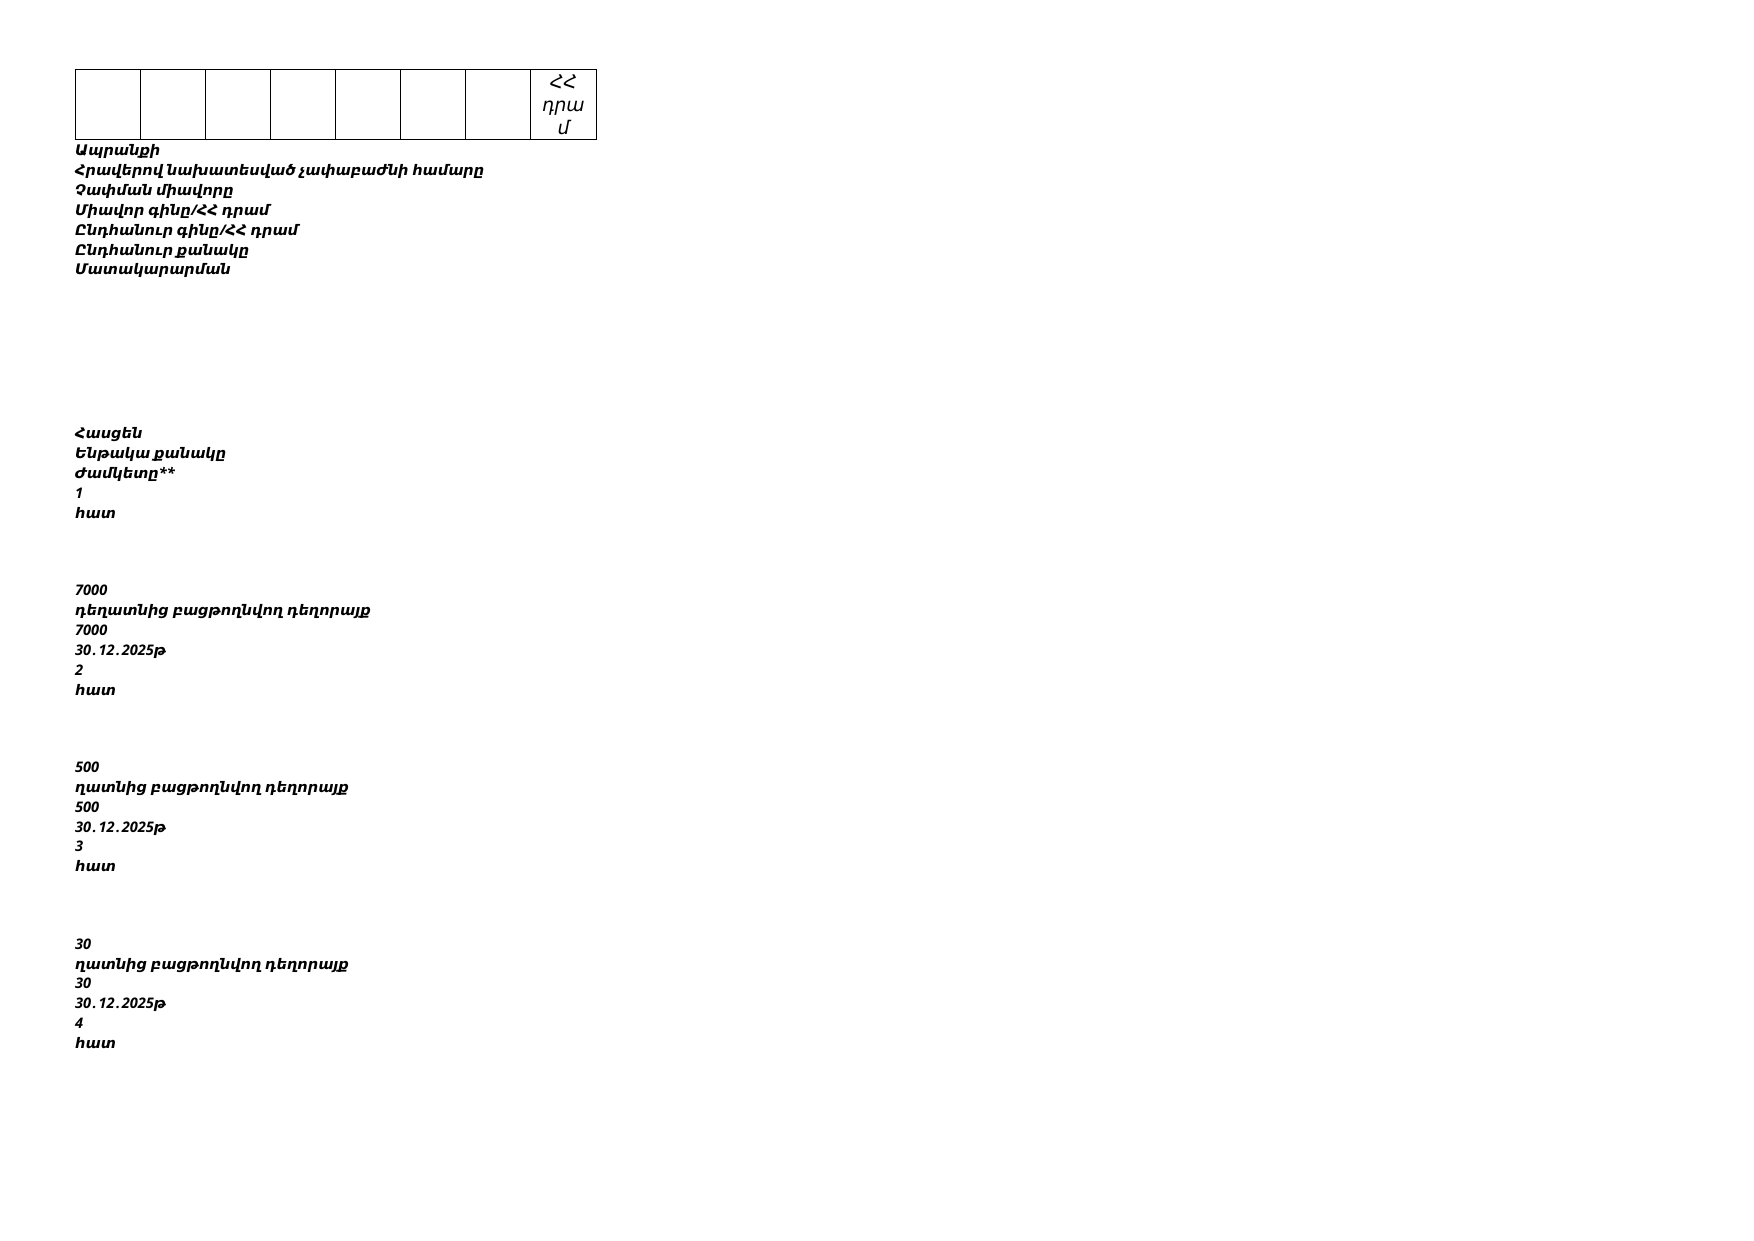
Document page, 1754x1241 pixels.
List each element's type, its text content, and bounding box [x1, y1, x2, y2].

text ՀՀ դրամ [542, 70, 585, 139]
